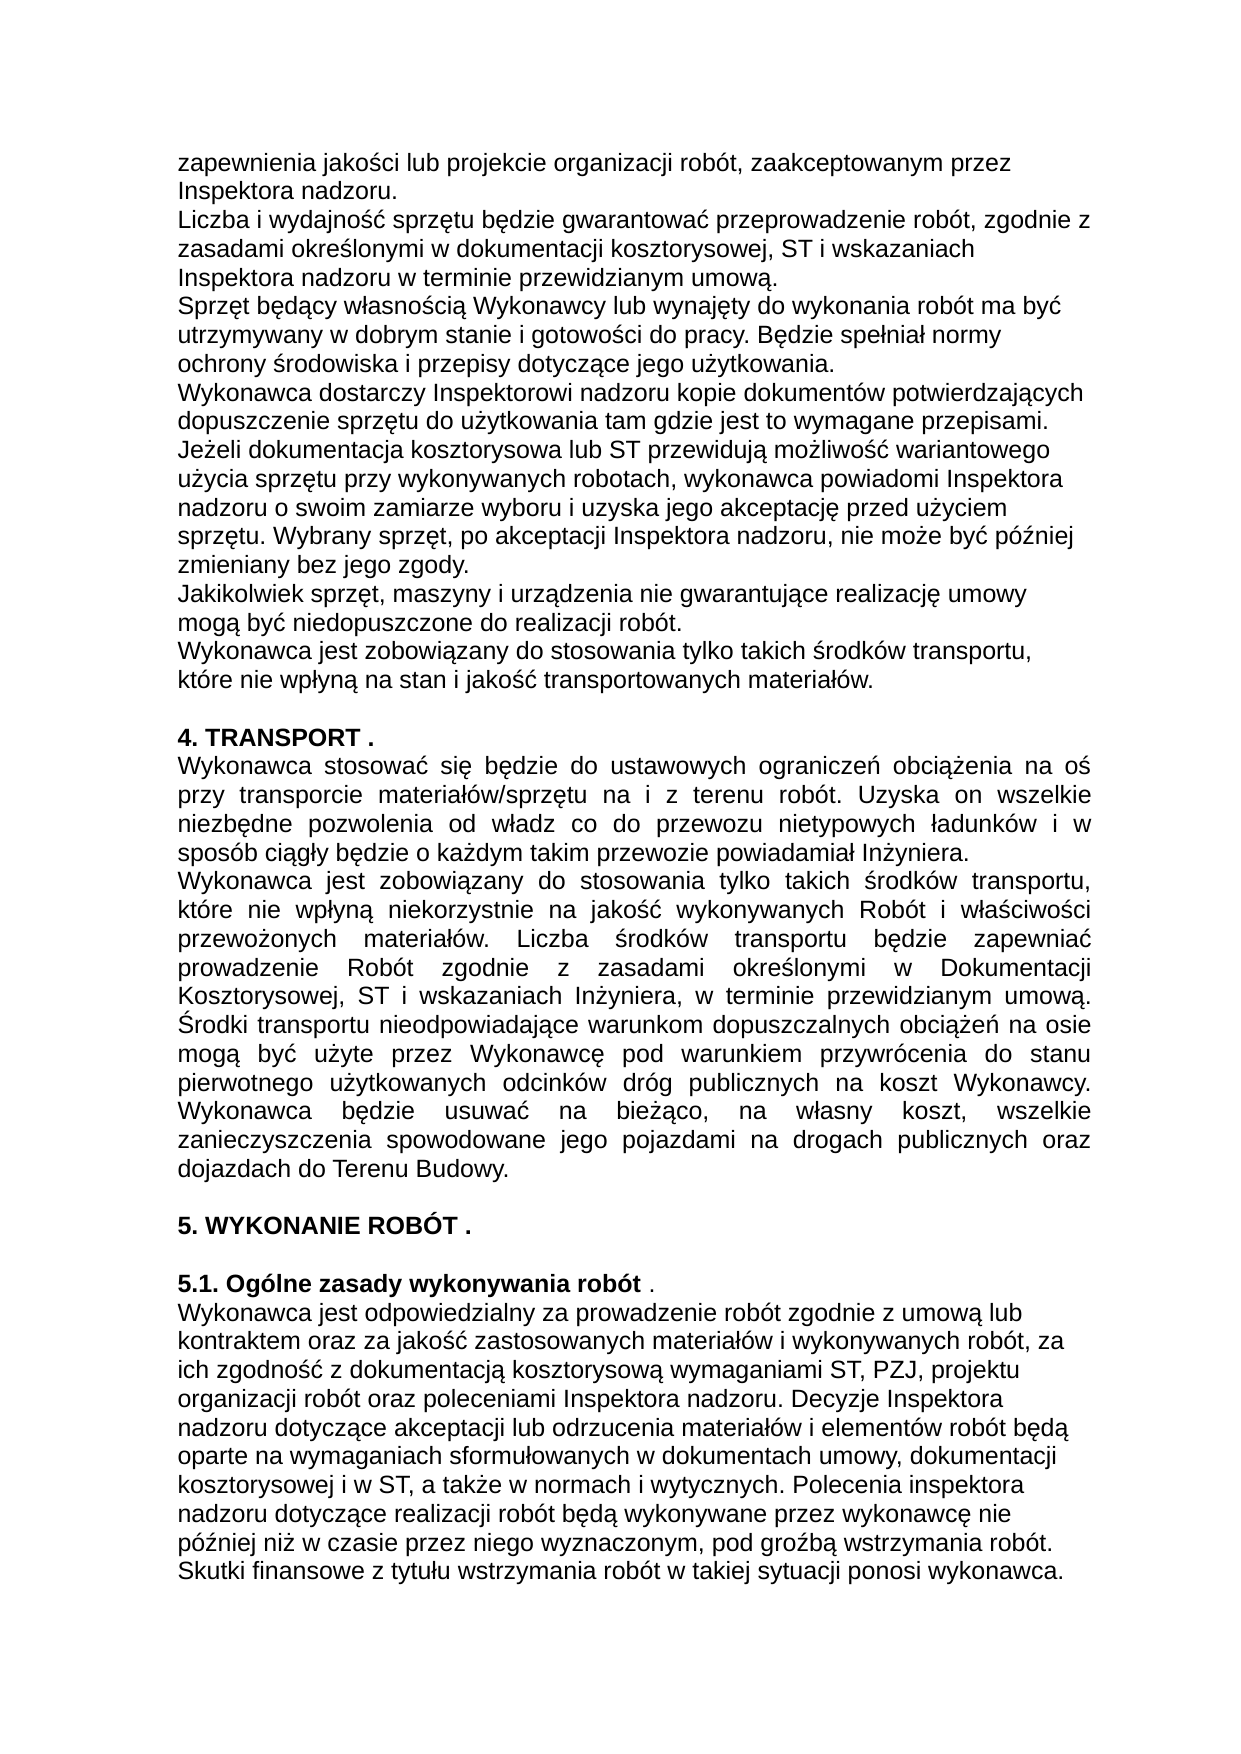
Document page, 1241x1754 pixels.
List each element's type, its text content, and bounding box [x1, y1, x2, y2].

text Sprzęt będący własnością Wykonawcy lub wynajęty do wykonania robót ma być [177, 291, 1093, 320]
list 4. TRANSPORT . [177, 723, 1093, 751]
text 5.1. Ogólne zasady wykonywania robót . [177, 1269, 1093, 1298]
text Jakikolwiek sprzęt, maszyny i urządzenia nie gwarantujące realizację umowy mogą być niedopuszczone do realizacji robót. [177, 579, 1093, 636]
text Wykonawca stosować się będzie do ustawowych ograniczeń obciążenia na oś przy transporcie materiałów/sprzętu na i z terenu robót. Uzyska on wszelkie niezbędne pozwolenia od władz co do przewozu nietypowych ładunków i w sposób ciągły będzie o każdym takim przewozie powiadamiał Inżyniera. [177, 751, 1093, 866]
text Wykonawca jest zobowiązany do stosowania tylko takich środków transportu, które nie wpłyną niekorzystnie na jakość wykonywanych Robót i właściwości przewożonych materiałów. Liczba środków transportu będzie zapewniać prowadzenie Robót zgodnie z zasadami określonymi w Dokumentacji Kosztorysowej, ST i wskazaniach Inżyniera, w terminie przewidzianym umową. Środki transportu nieodpowiadające warunkom dopuszczalnych obciążeń na osie mogą być użyte przez Wykonawcę pod warunkiem przywrócenia do stanu pierwotnego użytkowanych odcinków dróg publicznych na koszt Wykonawcy. Wykonawca będzie usuwać na bieżąco, na własny koszt, wszelkie zanieczyszczenia spowodowane jego pojazdami na drogach publicznych oraz dojazdach do Terenu Budowy. [177, 866, 1093, 1183]
text Liczba i wydajność sprzętu będzie gwarantować przeprowadzenie robót, zgodnie z zasadami określonymi w dokumentacji kosztorysowej, ST i wskazaniach Inspektora nadzoru w terminie przewidzianym umową. [177, 205, 1093, 291]
text Wykonawca dostarczy Inspektorowi nadzoru kopie dokumentów potwierdzających [177, 378, 1093, 406]
text utrzymywany w dobrym stanie i gotowości do pracy. Będzie spełniał normy ochrony środowiska i przepisy dotyczące jego użytkowania. [177, 320, 1093, 378]
list 5. WYKONANIE ROBÓT . [177, 1211, 1093, 1240]
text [177, 148, 1093, 205]
text dopuszczenie sprzętu do użytkowania tam gdzie jest to wymagane przepisami. [177, 406, 1093, 435]
text Wykonawca jest zobowiązany do stosowania tylko takich środków transportu, które nie wpłyną na stan i jakość transportowanych materiałów. [177, 636, 1093, 694]
text Jeżeli dokumentacja kosztorysowa lub ST przewidują możliwość wariantowego użycia sprzętu przy wykonywanych robotach, wykonawca powiadomi Inspektora nadzoru o swoim zamiarze wyboru i uzyska jego akceptację przed użyciem sprzętu. Wybrany sprzęt, po akceptacji Inspektora nadzoru, nie może być później zmieniany bez jego zgody. [177, 435, 1093, 579]
text Wykonawca jest odpowiedzialny za prowadzenie robót zgodnie z umową lub kontraktem oraz za jakość zastosowanych materiałów i wykonywanych robót, za ich zgodność z dokumentacją kosztorysową wymaganiami ST, PZJ, projektu organizacji robót oraz poleceniami Inspektora nadzoru. Decyzje Inspektora nadzoru dotyczące akceptacji lub odrzucenia materiałów i elementów robót będą oparte na wymaganiach sformułowanych w dokumentach umowy, dokumentacji kosztorysowej i w ST, a także w normach i wytycznych. Polecenia inspektora nadzoru dotyczące realizacji robót będą wykonywane przez wykonawcę nie później niż w czasie przez niego wyznaczonym, pod groźbą wstrzymania robót. Skutki finansowe z tytułu wstrzymania robót w takiej sytuacji ponosi wykonawca. [177, 1298, 1093, 1585]
